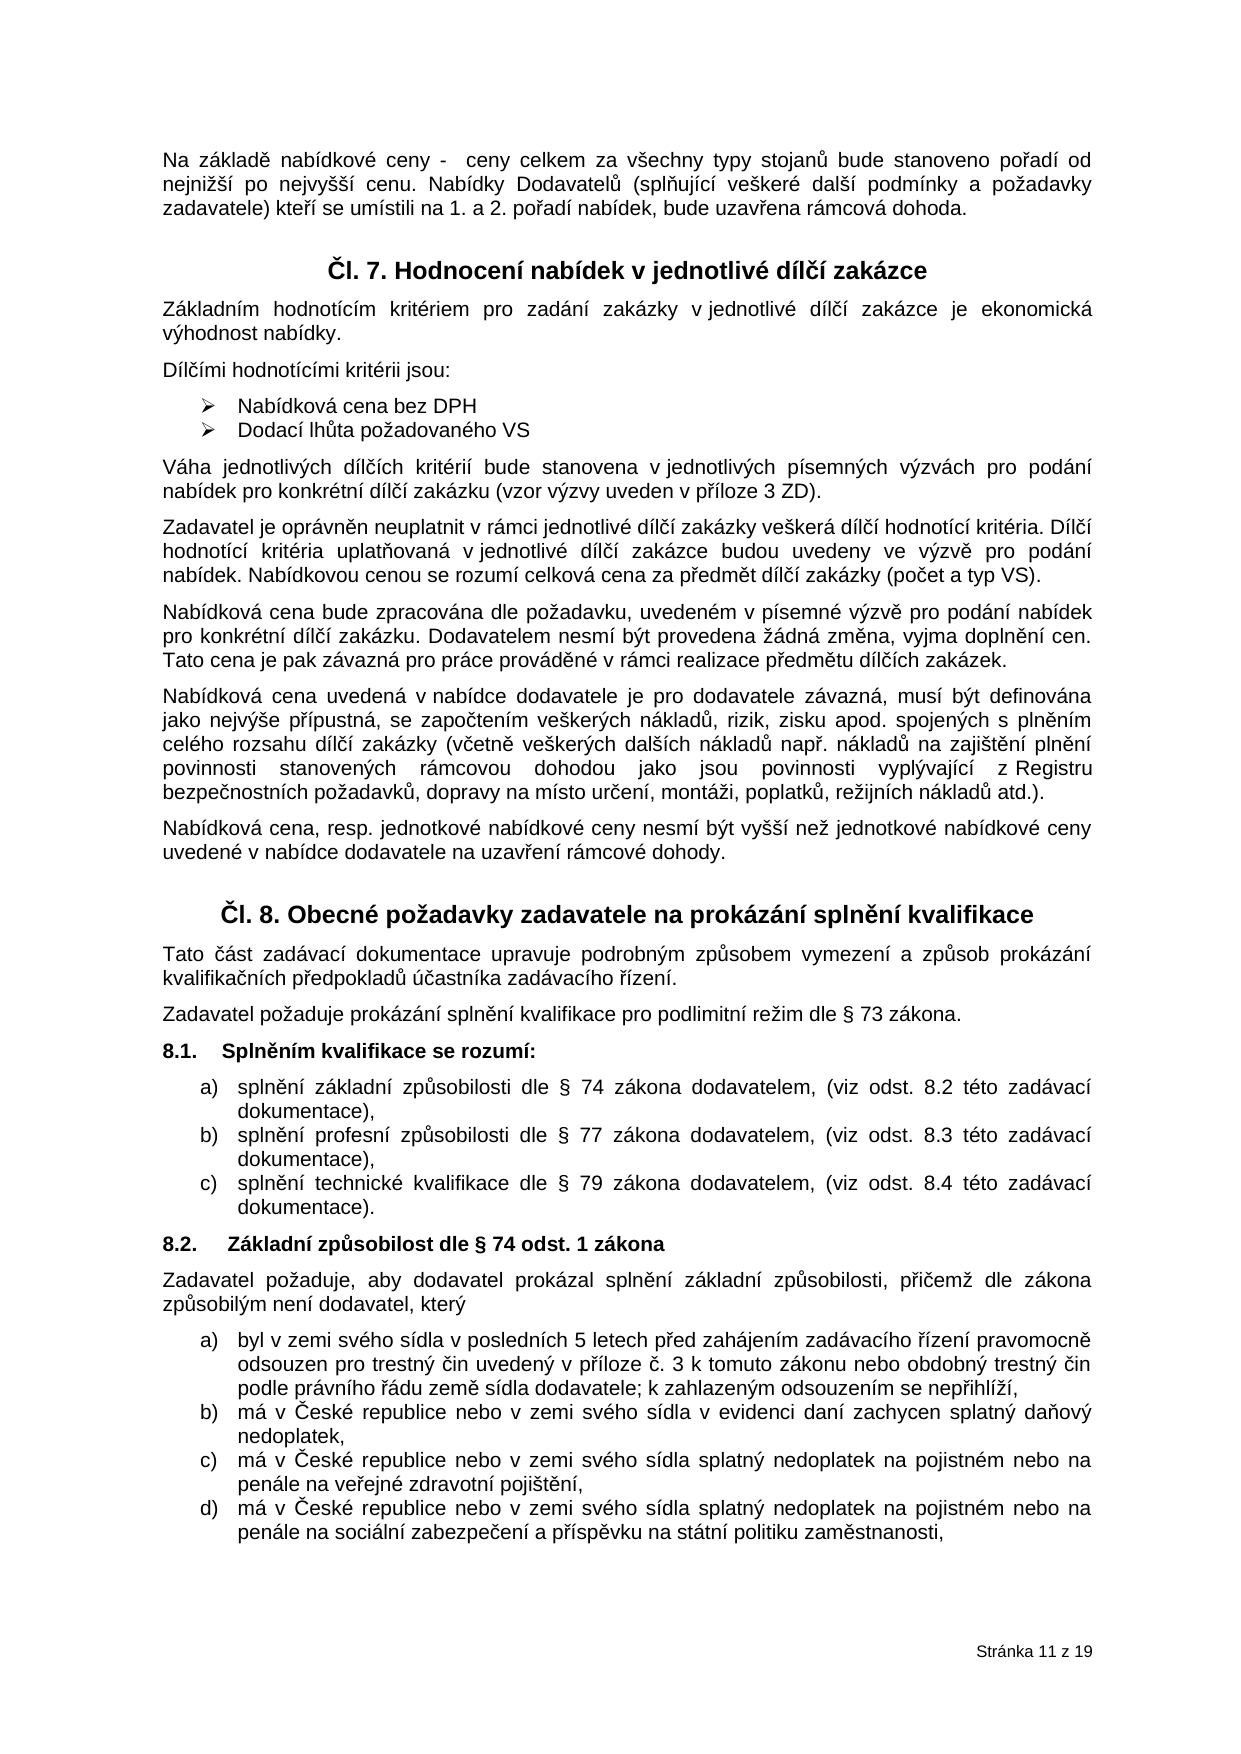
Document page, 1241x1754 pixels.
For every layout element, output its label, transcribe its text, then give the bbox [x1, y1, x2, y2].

text Dílčími hodnotícími kritérii jsou: [162, 358, 1093, 382]
list splnění základní způsobilosti dle § 74 zákona dodavatelem, (viz odst. 8.2 této zadávací dokumentace), [200, 1075, 1093, 1123]
list splnění technické kvalifikace dle § 79 zákona dodavatelem, (viz odst. 8.4 této zadávací dokumentace). [200, 1171, 1093, 1219]
text Hodnocení nabídek v jednotlivé dílčí zakázce [162, 256, 1093, 285]
text Zadavatel je oprávněn neuplatnit v rámci jednotlivé dílčí zakázky veškerá dílčí hodnotící kritéria. Dílčí hodnotící kritéria uplatňovaná v jednotlivé dílčí zakázce budou uvedeny ve výzvě pro podání nabídek. Nabídkovou cenou se rozumí celková cena za předmět dílčí zakázky (počet a typ VS). [162, 515, 1093, 587]
list má v České republice nebo v zemi svého sídla splatný nedoplatek na pojistném nebo na penále na veřejné zdravotní pojištění, [200, 1448, 1093, 1496]
text Nabídková cena, resp. jednotkové nabídkové ceny nesmí být vyšší než jednotkové nabídkové ceny uvedené v nabídce dodavatele na uzavření rámcové dohody. [162, 816, 1093, 864]
text Váha jednotlivých dílčích kritérií bude stanovena v jednotlivých písemných výzvách pro podání nabídek pro konkrétní dílčí zakázku (vzor výzvy uveden v příloze 3 ZD). [162, 455, 1093, 503]
list má v České republice nebo v zemi svého sídla v evidenci daní zachycen splatný daňový nedoplatek, [200, 1400, 1093, 1448]
list Dodací lhůta požadovaného VS [200, 418, 1093, 442]
text Nabídková cena bude zpracována dle požadavku, uvedeném v písemné výzvě pro podání nabídek pro konkrétní dílčí zakázku. Dodavatelem nesmí být provedena žádná změna, vyjma doplnění cen. Tato cena je pak závazná pro práce prováděné v rámci realizace předmětu dílčích zakázek. [162, 599, 1093, 671]
list splnění profesní způsobilosti dle § 77 zákona dodavatelem, (viz odst. 8.3 této zadávací dokumentace), [200, 1123, 1093, 1171]
list byl v zemi svého sídla v posledních 5 letech před zahájením zadávacího řízení pravomocně odsouzen pro trestný čin uvedený v příloze č. 3 k tomuto zákonu nebo obdobný trestný čin podle právního řádu země sídla dodavatele; k zahlazeným odsouzením se nepřihlíží, [200, 1328, 1093, 1400]
text Zadavatel požaduje, aby dodavatel prokázal splnění základní způsobilosti, přičemž dle zákona způsobilým není dodavatel, který [162, 1268, 1093, 1316]
text Obecné požadavky zadavatele na prokázání splnění kvalifikace [162, 901, 1093, 929]
text Základním hodnotícím kritériem pro zadání zakázky v jednotlivé dílčí zakázce je ekonomická výhodnost nabídky. [162, 297, 1093, 345]
text Základní způsobilost dle § 74 odst. 1 zákona [162, 1231, 1093, 1255]
text Na základě nabídkové ceny - ceny celkem za všechny typy stojanů bude stanoveno pořadí od nejnižší po nejvyšší cenu. Nabídky Dodavatelů (splňující veškeré další podmínky a požadavky zadavatele) kteří se umístili na 1. a 2. pořadí nabídek, bude uzavřena rámcová dohoda. [162, 148, 1093, 219]
list Nabídková cena bez DPH [200, 394, 1093, 418]
text Nabídková cena uvedená v nabídce dodavatele je pro dodavatele závazná, musí být definována jako nejvýše přípustná, se započtením veškerých nákladů, rizik, zisku apod. spojených s plněním celého rozsahu dílčí zakázky (včetně veškerých dalších nákladů např. nákladů na zajištění plnění povinnosti stanovených rámcovou dohodou jako jsou povinnosti vyplývající z Registru bezpečnostních požadavků, dopravy na místo určení, montáži, poplatků, režijních nákladů atd.). [162, 684, 1093, 804]
text Splněním kvalifikace se rozumí: [162, 1039, 1093, 1063]
text Tato část zadávací dokumentace upravuje podrobným způsobem vymezení a způsob prokázání kvalifikačních předpokladů účastníka zadávacího řízení. [162, 942, 1093, 990]
list má v České republice nebo v zemi svého sídla splatný nedoplatek na pojistném nebo na penále na sociální zabezpečení a příspěvku na státní politiku zaměstnanosti, [200, 1496, 1093, 1544]
text Zadavatel požaduje prokázání splnění kvalifikace pro podlimitní režim dle § 73 zákona. [162, 1002, 1093, 1026]
